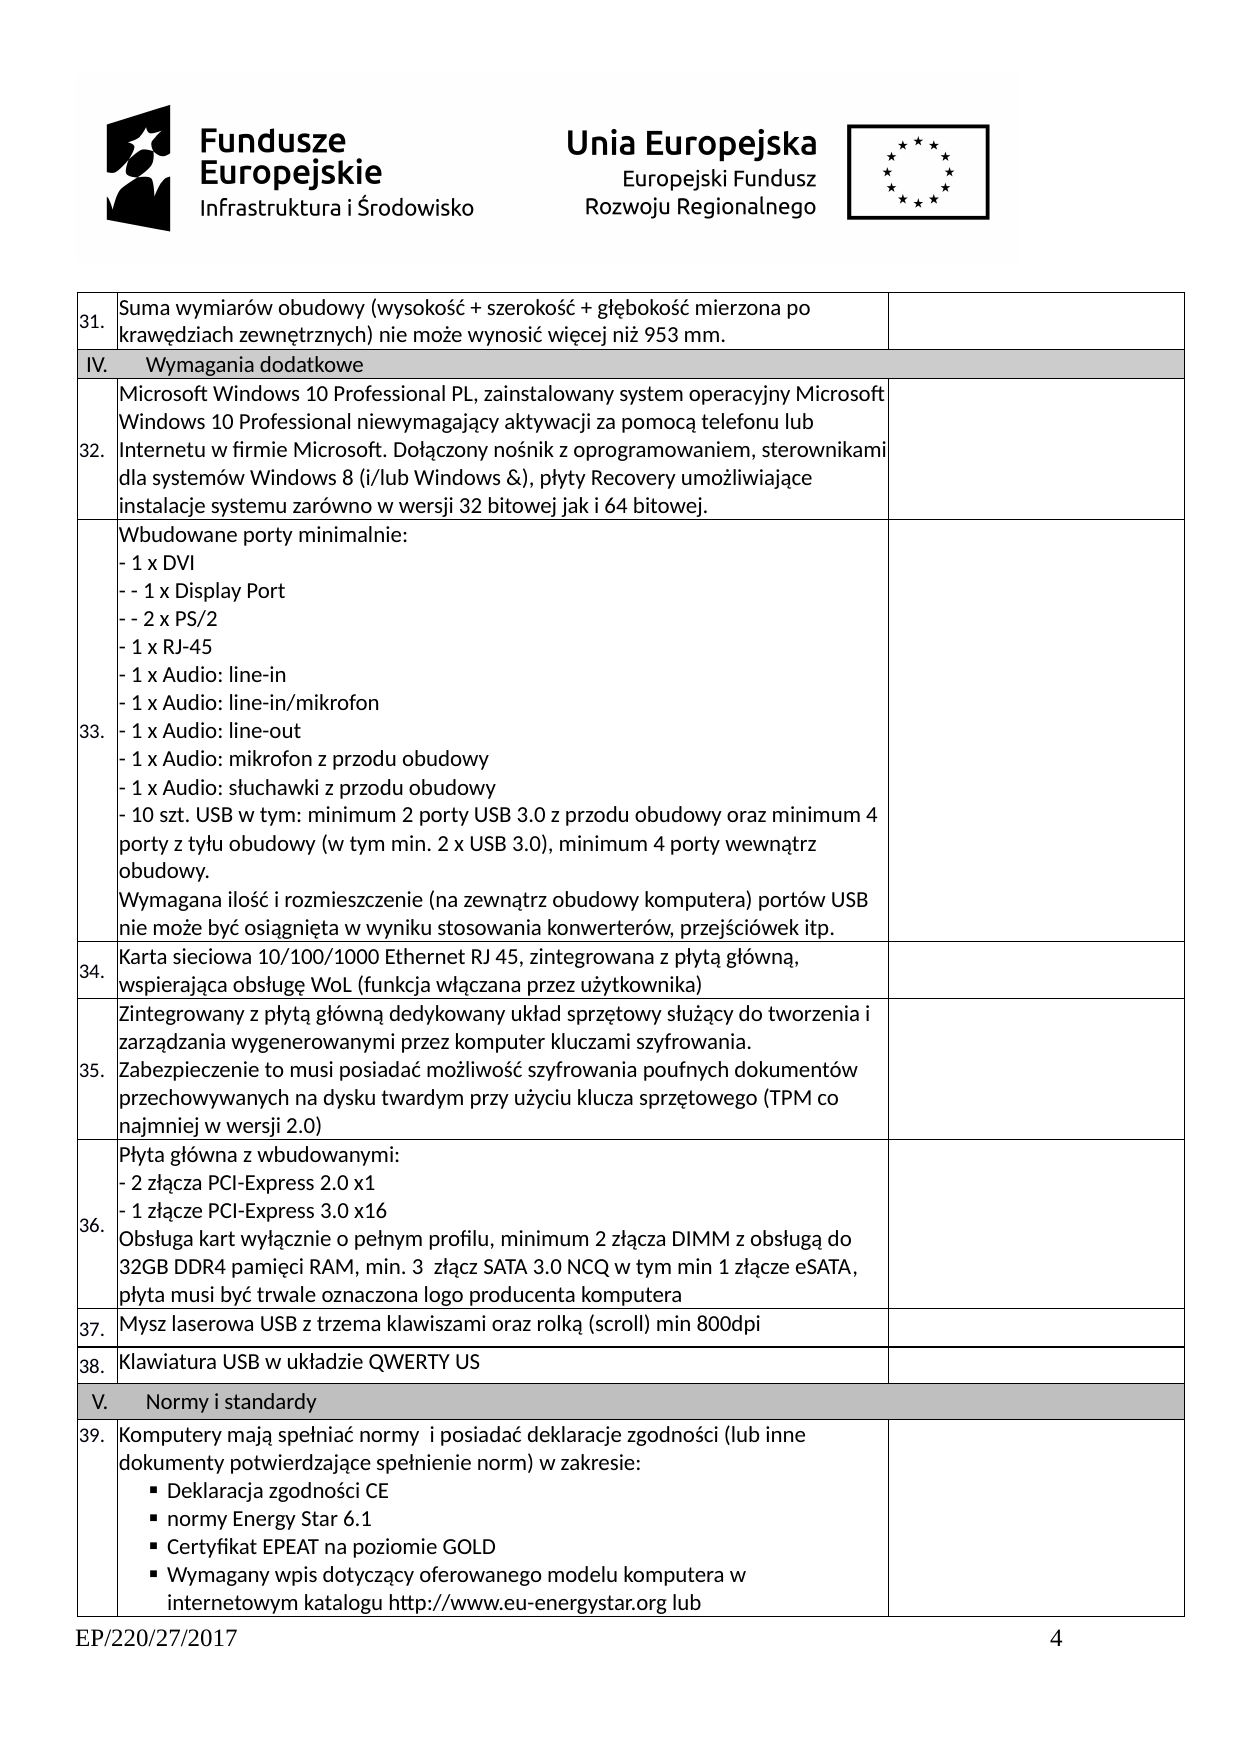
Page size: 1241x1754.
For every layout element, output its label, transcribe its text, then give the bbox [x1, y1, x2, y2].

table_cell [889, 293, 1184, 349]
table_cell [78, 293, 117, 349]
table_cell Mysz laserowa USB z trzema klawiszami oraz rolką (scroll) min 800dpi [118, 1309, 888, 1346]
table_cell Suma wymiarów obudowy (wysokość + szerokość + głębokość mierzona po krawędziach zewnętrznych) nie może wynosić więcej niż 953 mm. [118, 293, 888, 349]
table_cell [78, 1140, 117, 1308]
table_cell Microsoft Windows 10 Professional PL, zainstalowany system operacyjny Microsoft Windows 10 Professional niewymagający aktywacji za pomocą telefonu lub Internetu w firmie Microsoft. Dołączony nośnik z oprogramowaniem, sterownikami dla systemów Windows 8 (i/lub Windows &), płyty Recovery umożliwiające instalacje systemu zarówno w wersji 32 bitowej jak i 64 bitowej. [118, 379, 888, 519]
table_cell Karta sieciowa 10/100/1000 Ethernet RJ 45, zintegrowana z płytą główną, wspierająca obsługę WoL (funkcja włączana przez użytkownika) [118, 942, 888, 998]
table_cell [78, 379, 117, 519]
picture [75, 73, 1021, 263]
table_cell [889, 379, 1184, 519]
table_cell [889, 1140, 1184, 1308]
table_cell [889, 942, 1184, 998]
table_cell Wbudowane porty minimalnie: - 1 x DVI - - 1 x Display Port - - 2 x PS/2 - 1 x RJ-45 - 1 x Audio: line-in - 1 x Audio: line-in/mikrofon - 1 x Audio: line-out - 1 x Audio: mikrofon z przodu obudowy - 1 x Audio: słuchawki z przodu obudowy - 10 szt. USB w tym: minimum 2 porty USB 3.0 z przodu obudowy oraz minimum 4 porty z tyłu obudowy (w tym min. 2 x USB 3.0), minimum 4 porty wewnątrz obudowy. Wymagana ilość i rozmieszczenie (na zewnątrz obudowy komputera) portów USB nie może być osiągnięta w wyniku stosowania konwerterów, przejściówek itp. [118, 520, 888, 941]
table_cell [78, 1420, 117, 1616]
table_cell [889, 1420, 1184, 1616]
table_cell Zintegrowany z płytą główną dedykowany układ sprzętowy służący do tworzenia i zarządzania wygenerowanymi przez komputer kluczami szyfrowania. Zabezpieczenie to musi posiadać możliwość szyfrowania poufnych dokumentów przechowywanych na dysku twardym przy użyciu klucza sprzętowego (TPM co najmniej w wersji 2.0) [118, 999, 888, 1139]
table_cell [889, 520, 1184, 941]
table_cell [889, 1348, 1184, 1383]
table_cell Klawiatura USB w układzie QWERTY US [118, 1348, 888, 1383]
table_cell [78, 1309, 117, 1346]
table_cell Płyta główna z wbudowanymi: - 2 złącza PCI-Express 2.0 x1 - 1 złącze PCI-Express 3.0 x16 Obsługa kart wyłącznie o pełnym profilu, minimum 2 złącza DIMM z obsługą do 32GB DDR4 pamięci RAM, min. 3 złącz SATA 3.0 NCQ w tym min 1 złącze eSATA, płyta musi być trwale oznaczona logo producenta komputera [118, 1140, 888, 1308]
table_cell [78, 1348, 117, 1383]
table_cell [78, 520, 117, 941]
table_cell [78, 999, 117, 1139]
table_cell Normy i standardy [78, 1384, 1184, 1419]
table_cell [78, 942, 117, 998]
table_cell [889, 999, 1184, 1139]
table_cell [889, 1309, 1184, 1346]
table_cell Wymagania dodatkowe [78, 350, 1184, 378]
